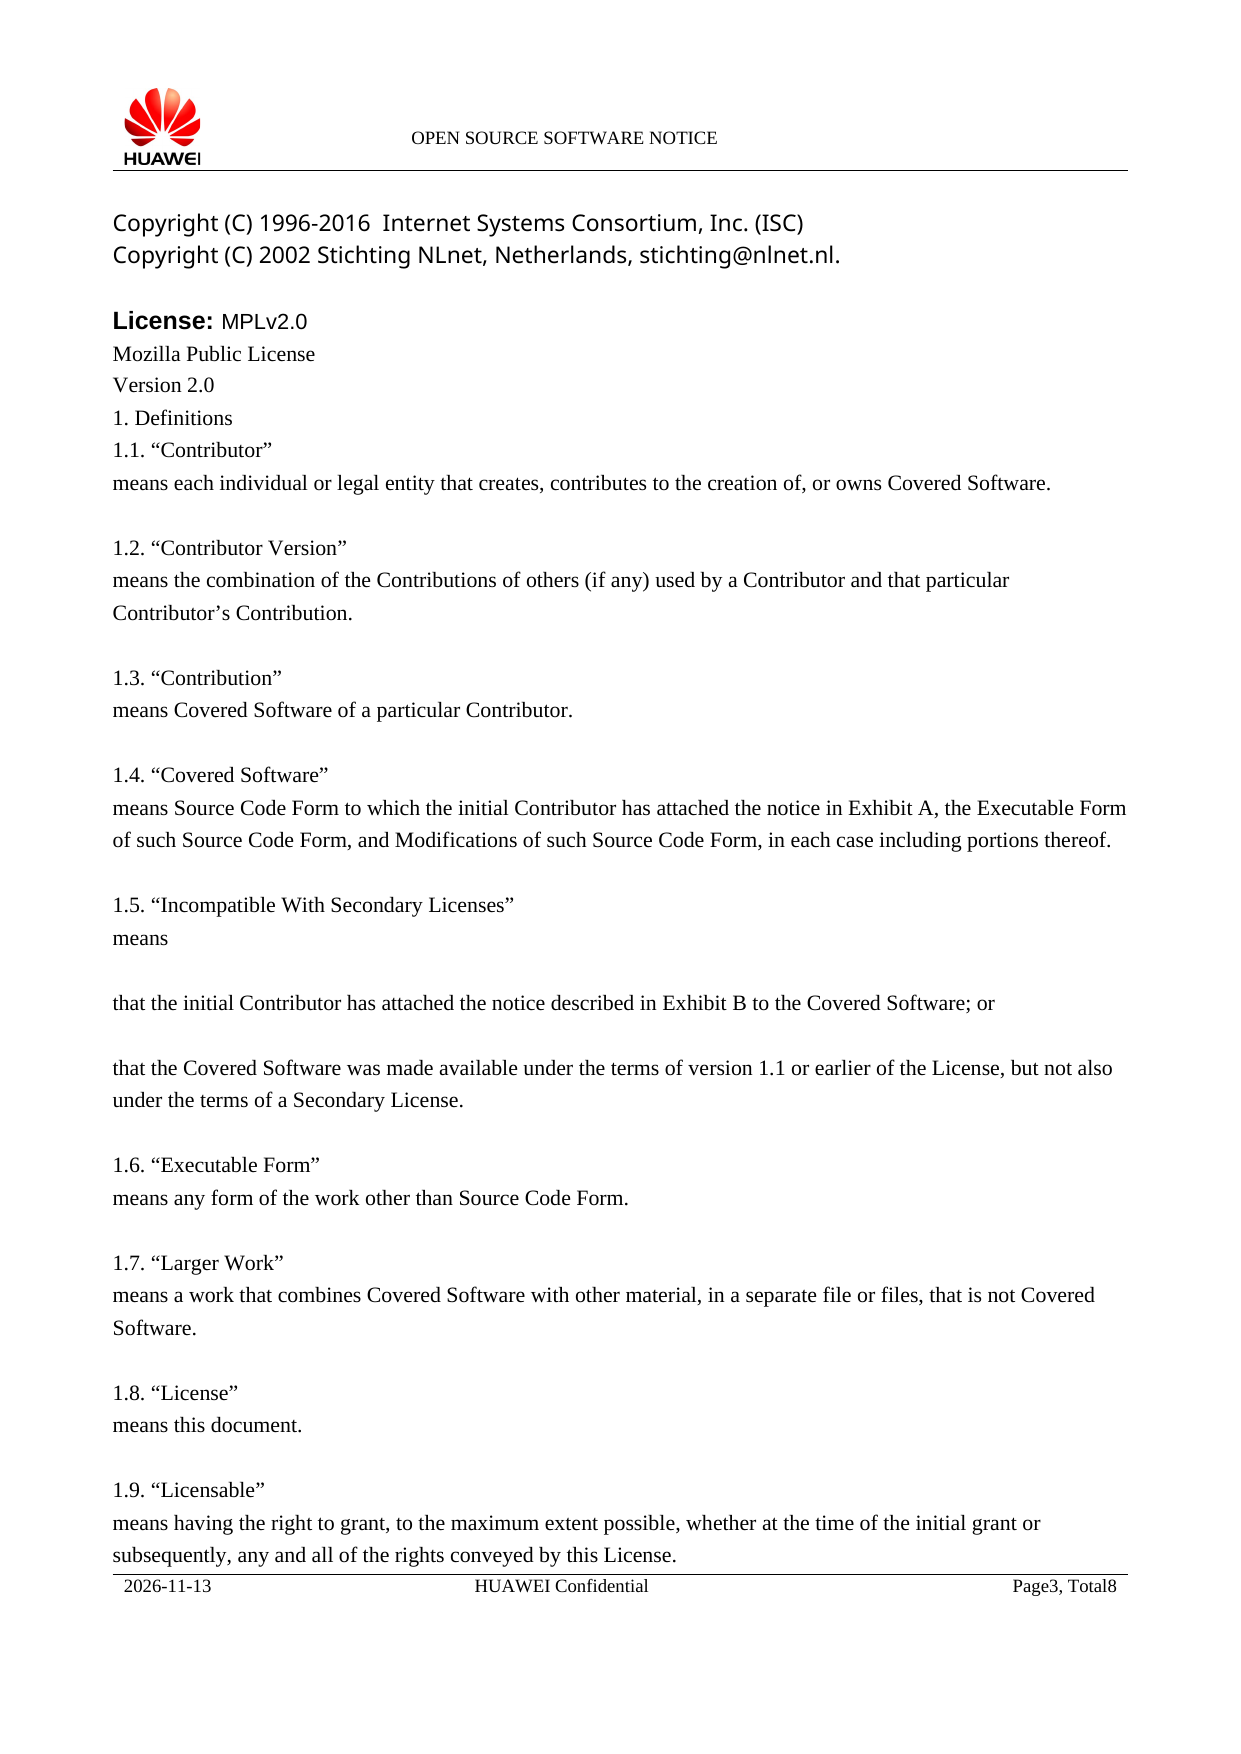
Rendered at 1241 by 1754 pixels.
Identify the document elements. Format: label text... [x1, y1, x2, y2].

text License: MPLv2.0 [112, 304, 1128, 336]
picture [124, 88, 201, 165]
